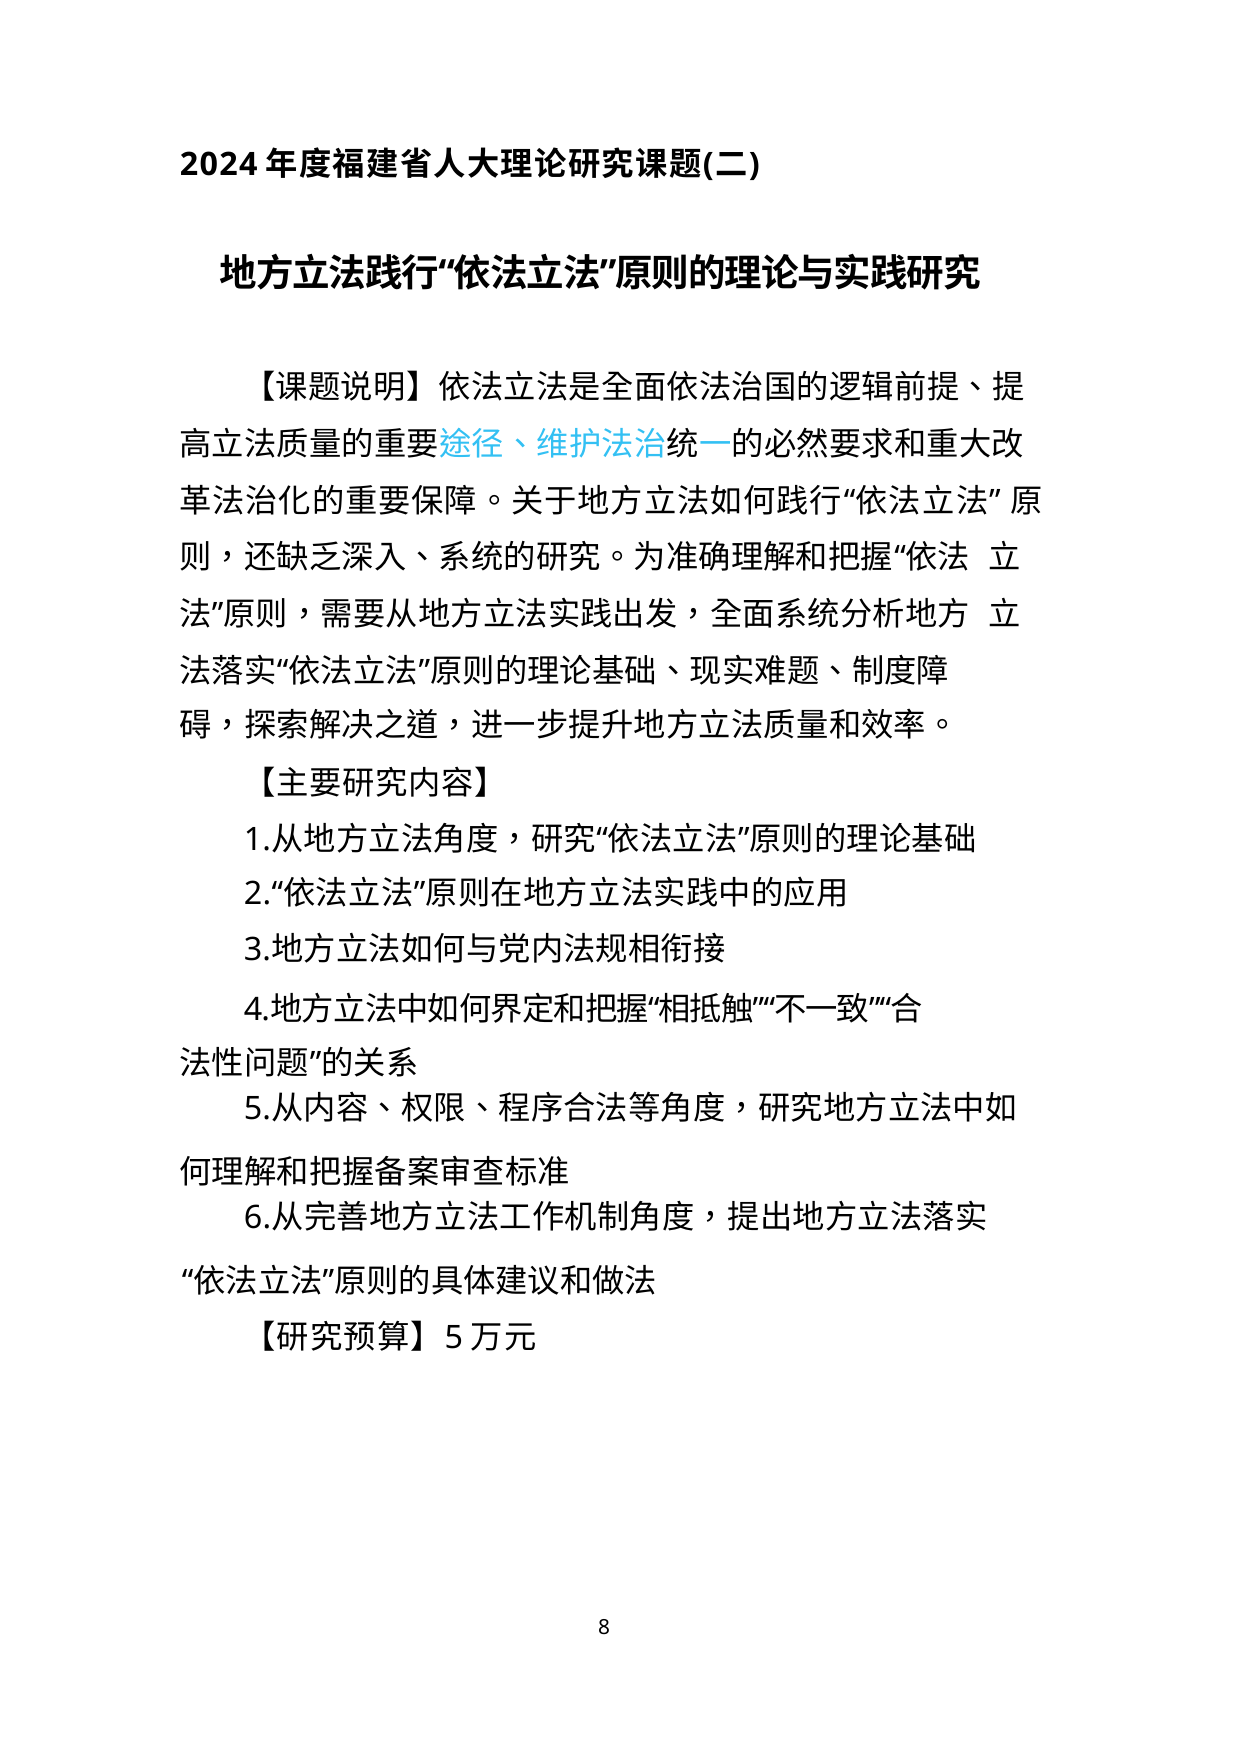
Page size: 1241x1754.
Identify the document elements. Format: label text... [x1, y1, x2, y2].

text 4.地方立法中如何界定和把握“相抵触”“不一致”“合 [244, 986, 1054, 1030]
text 1.从地方立法角度，研究“依法立法”原则的理论基础 [244, 818, 1054, 858]
text 碍，探索解决之道，进一步提升地方立法质量和效率。 [179, 704, 1054, 745]
text 【课题说明】依法立法是全面依法治国的逻辑前提、提 高立法质量的重要途径、维护法治统一的必然要求和重大改 革法治化的重要保障。关于地方立法如何践行“依法立法” 原则，还缺乏深入、系统的研究。为准确理解和把握“依法 立法”原则，需要从地方立法实践出发，全面系统分析地方 立法落实“依法立法”原则的理论基础、现实难题、制度障 [179, 364, 1044, 692]
text 【主要研究内容】 [243, 762, 1054, 802]
text 【研究预算】5万元 [243, 1316, 1054, 1356]
text 法性问题”的关系 [179, 1042, 1054, 1082]
text 2024年度福建省人大理论研究课题(二) [179, 143, 1054, 183]
text 5.从内容、权限、程序合法等角度，研究地方立法中如 [244, 1097, 1054, 1151]
text “依法立法”原则的具体建议和做法 [182, 1260, 1054, 1300]
text 2.“依法立法”原则在地方立法实践中的应用 [244, 872, 1054, 912]
text 地方立法践行“依法立法”原则的理论与实践研究 [219, 249, 1054, 295]
text 6.从完善地方立法工作机制角度，提出地方立法落实 [244, 1206, 1054, 1260]
text 3.地方立法如何与党内法规相衔接 [244, 928, 1054, 968]
text 何理解和把握备案审查标准 [179, 1151, 1054, 1192]
